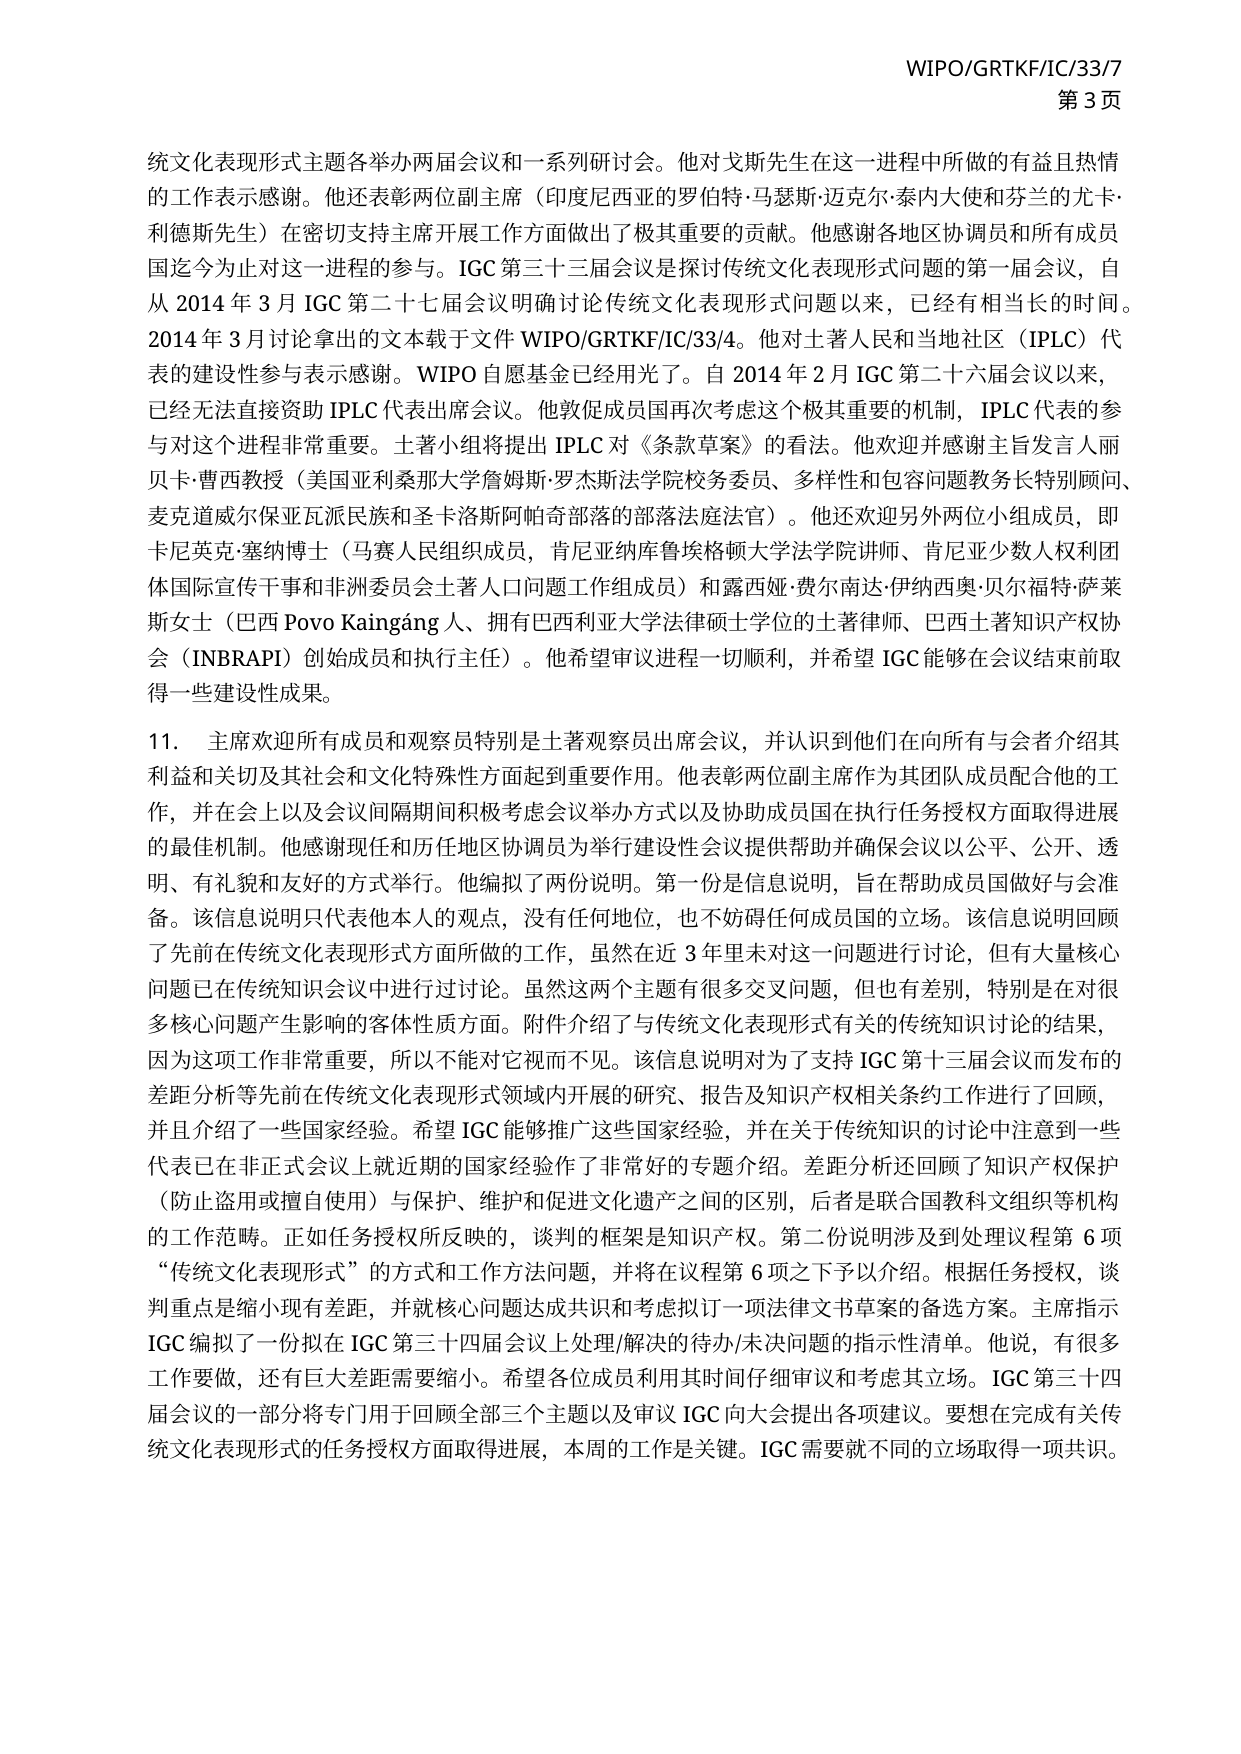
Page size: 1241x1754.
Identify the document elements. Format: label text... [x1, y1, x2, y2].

list 主席欢迎所有成员和观察员特别是土著观察员出席会议，并认识到他们在向所有与会者介绍其利益和关切及其社会和文化特殊性方面起到重要作用。他表彰两位副主席作为其团队成员配合他的工作，并在会上以及会议间隔期间积极考虑会议举办方式以及协助成员国在执行任务授权方面取得进展的最佳机制。他感谢现任和历任地区协调员为举行建设性会议提供帮助并确保会议以公平、公开、透明、有礼貌和友好的方式举行。他编拟了两份说明。第一份是信息说明，旨在帮助成员国做好与会准备。该信息说明只代表他本人的观点，没有任何地位，也不妨碍任何成员国的立场。该信息说明回顾了先前在传统文化表现形式方面所做的工作，虽然在近3年里未对这一问题进行讨论，但有大量核心问题已在传统知识会议中进行过讨论。虽然这两个主题有很多交叉问题，但也有差别，特别是在对很多核心问题产生影响的客体性质方面。附件介绍了与传统文化表现形式有关的传统知识讨论的结果，因为这项工作非常重要，所以不能对它视而不见。该信息说明对为了支持IGC第十三届会议而发布的差距分析等先前在传统文化表现形式领域内开展的研究、报告及知识产权相关条约工作进行了回顾，并且介绍了一些国家经验。希望IGC能够推广这些国家经验，并在关于传统知识的讨论中注意到一些代表已在非正式会议上就近期的国家经验作了非常好的专题介绍。差距分析还回顾了知识产权保护（防止盗用或擅自使用）与保护、维护和促进文化遗产之间的区别，后者是联合国教科文组织等机构的工作范畴。正如任务授权所反映的，谈判的框架是知识产权。第二份说明涉及到处理议程第6项“传统文化表现形式”的方式和工作方法问题，并将在议程第6项之下予以介绍。根据任务授权，谈判重点是缩小现有差距，并就核心问题达成共识和考虑拟订一项法律文书草案的备选方案。主席指示IGC编拟了一份拟在IGC第三十四届会议上处理/解决的待办/未决问题的指示性清单。他说，有很多工作要做，还有巨大差距需要缩小。希望各位成员利用其时间仔细审议和考虑其立场。IGC第三十四届会议的一部分将专门用于回顾全部三个主题以及审议IGC向大会提出各项建议。要想在完成有关传统文化表现形式的任务授权方面取得进展，本周的工作是关键。IGC需要就不同的立场取得一项共识。 [148, 720, 1122, 1464]
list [148, 141, 1122, 708]
